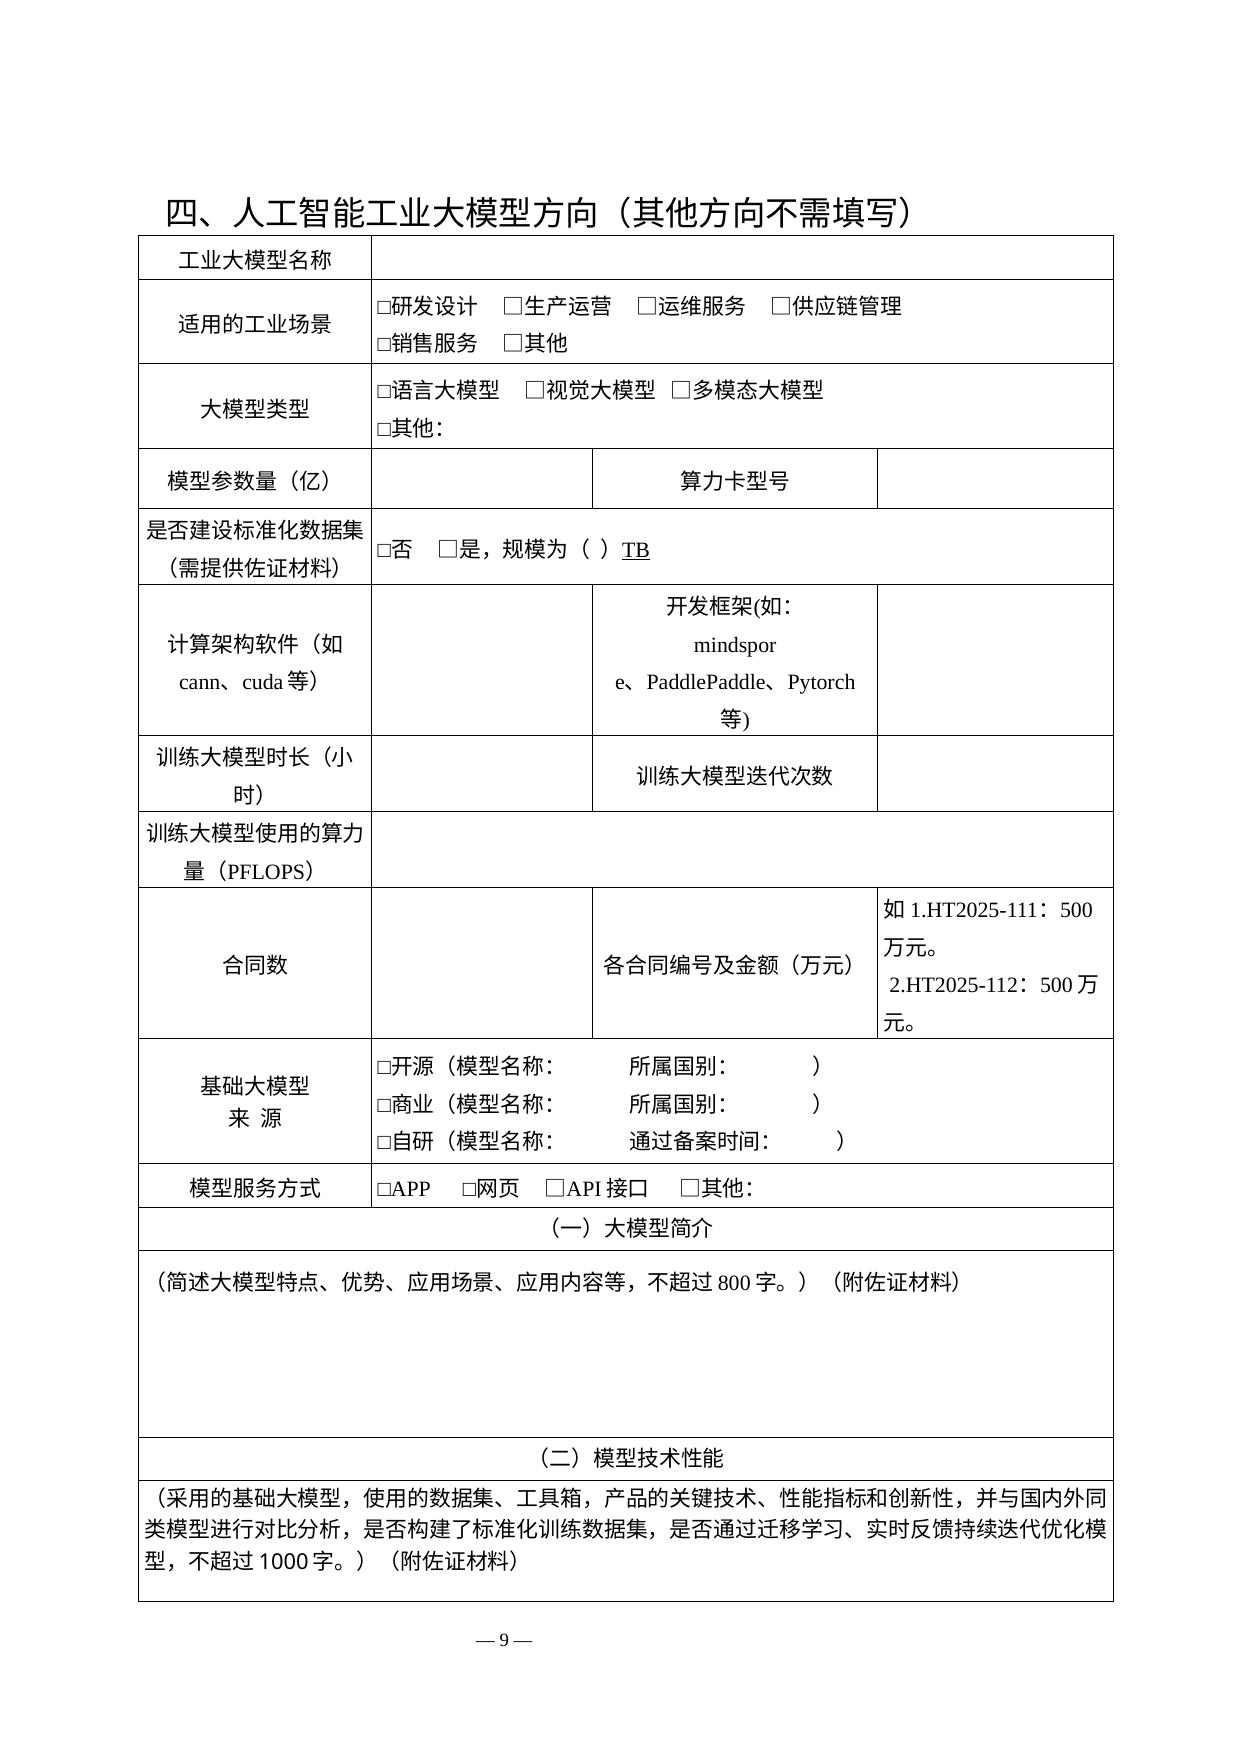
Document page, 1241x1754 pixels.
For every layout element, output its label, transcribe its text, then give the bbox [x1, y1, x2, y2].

table_cell 适用的工业场景 [139, 280, 371, 363]
table_cell □开源（模型名称： 所属国别： ） □商业（模型名称： 所属国别： ） □自研（模型名称： 通过备案时间： ） [372, 1039, 1113, 1163]
table_cell □APP □网页 □API接口 □其他： [372, 1164, 1113, 1207]
table_header [372, 236, 1113, 279]
table_cell [878, 736, 1113, 811]
table_cell □否 □是，规模为（ ）TB [372, 509, 1113, 583]
table_cell 是否建设标准化数据集（需提供佐证材料） [139, 509, 371, 583]
table_cell [372, 736, 592, 811]
table_cell [878, 449, 1113, 507]
table_cell 计算架构软件（如cann、cuda等） [139, 585, 371, 734]
table_cell [372, 585, 592, 734]
table_cell 基础大模型 来 源 [139, 1039, 371, 1163]
table_cell □语言大模型 □视觉大模型 □多模态大模型 □其他： [372, 364, 1113, 448]
table_cell （一）大模型简介 [139, 1208, 1113, 1250]
text 四、人工智能工业大模型方向（其他方向不需填写） [165, 187, 1087, 235]
table_cell 如1.HT2025-111：500万元。 2.HT2025-112：500万元。 [878, 888, 1113, 1038]
table_header 工业大模型名称 [139, 236, 371, 279]
table_cell 训练大模型时长（小时） [139, 736, 371, 811]
table_cell 合同数 [139, 888, 371, 1038]
table_cell 模型参数量（亿） [139, 449, 371, 507]
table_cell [139, 1481, 1113, 1601]
table_cell 大模型类型 [139, 364, 371, 448]
table_cell 训练大模型使用的算力量（PFLOPS） [139, 812, 371, 887]
table_cell [372, 888, 592, 1038]
table_cell [878, 585, 1113, 734]
table_cell 各合同编号及金额（万元） [593, 888, 877, 1038]
table_cell 算力卡型号 [593, 449, 877, 507]
table_cell [372, 449, 592, 507]
table_cell （简述大模型特点、优势、应用场景、应用内容等，不超过800字。）（附佐证材料） [139, 1251, 1113, 1437]
table_cell [372, 812, 1113, 887]
table_cell 训练大模型迭代次数 [593, 736, 877, 811]
table_cell 模型服务方式 [139, 1164, 371, 1207]
table_cell 开发框架(如：mindspore、PaddlePaddle、Pytorch等) [593, 585, 877, 734]
table_cell □研发设计 □生产运营 □运维服务 □供应链管理 □销售服务 □其他 [372, 280, 1113, 363]
table_cell （二）模型技术性能 [139, 1438, 1113, 1480]
